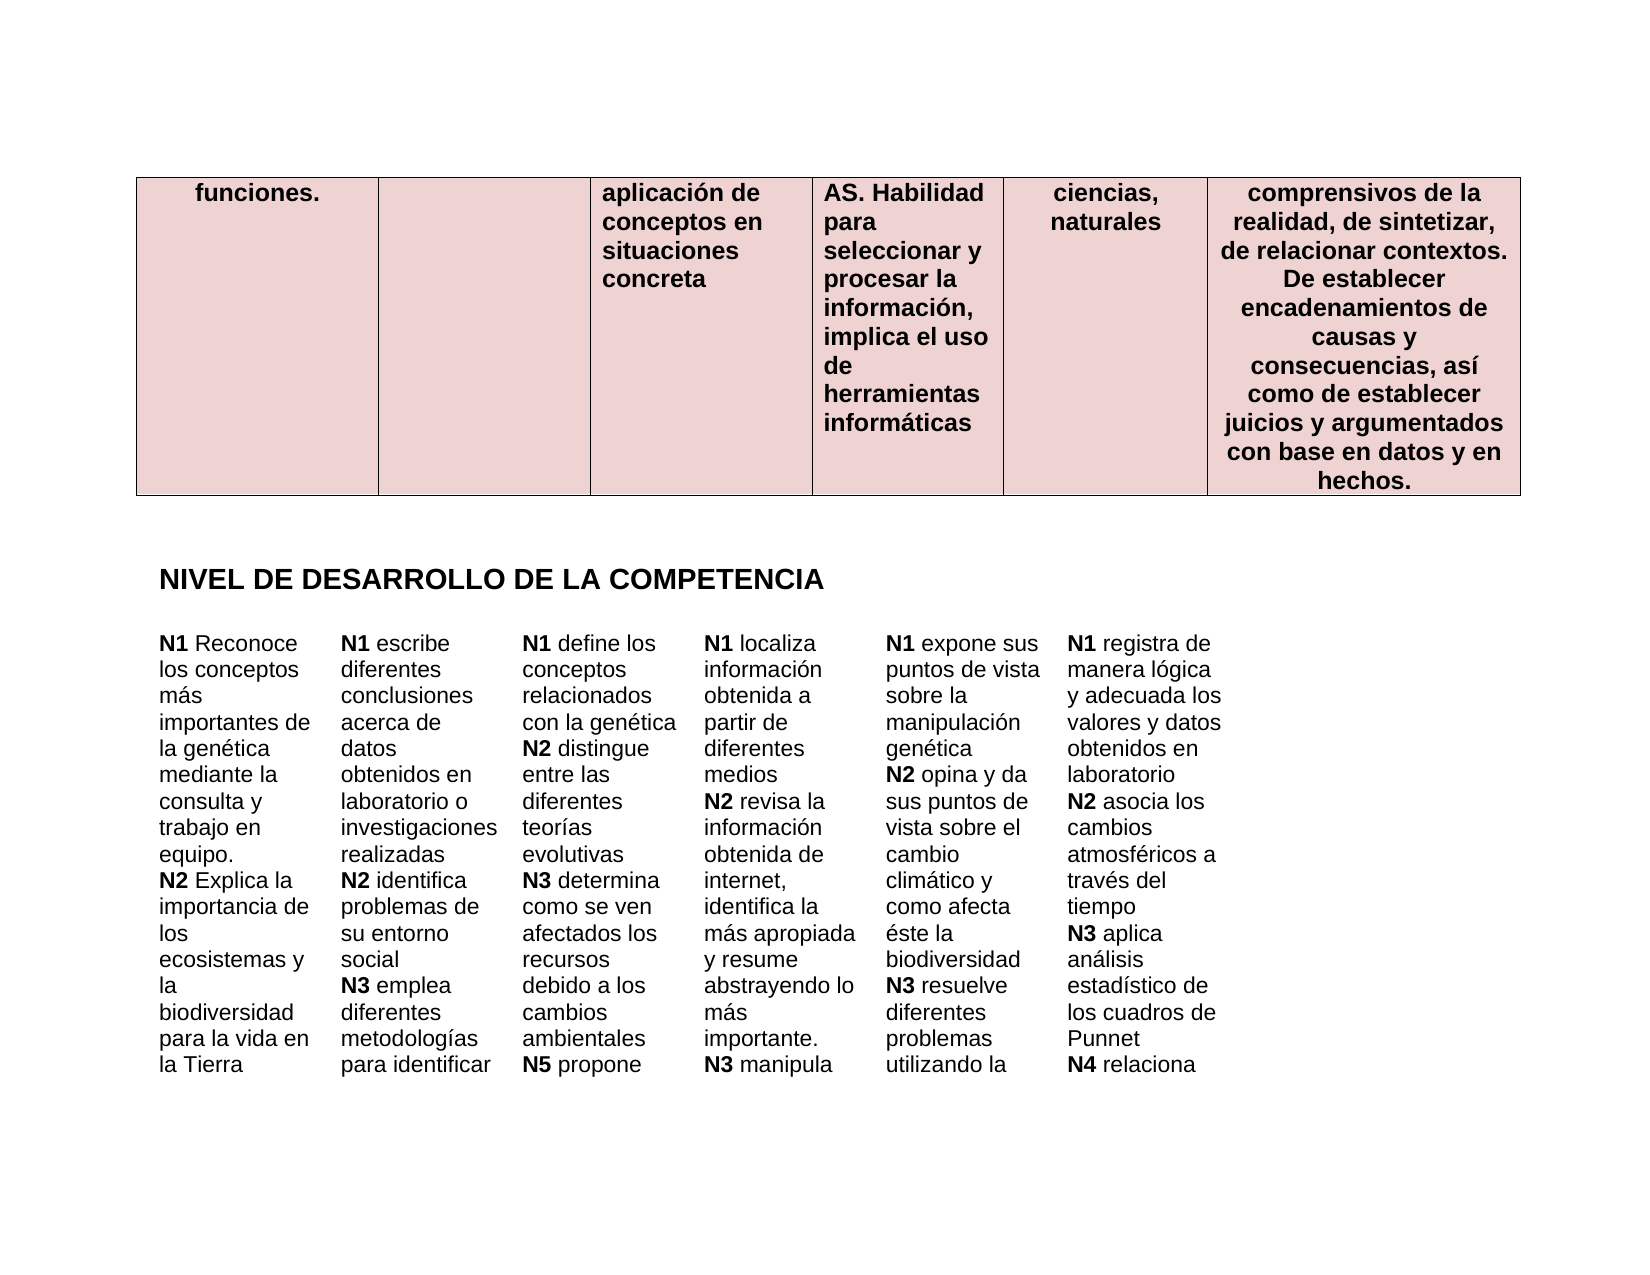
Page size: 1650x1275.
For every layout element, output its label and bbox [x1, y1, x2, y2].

table_cell [813, 178, 1003, 494]
table_cell [591, 178, 812, 494]
table_cell [137, 178, 378, 494]
table_cell [136, 496, 1226, 1078]
table_cell [1208, 178, 1520, 494]
table_cell [379, 178, 590, 494]
table_cell [1004, 178, 1207, 494]
